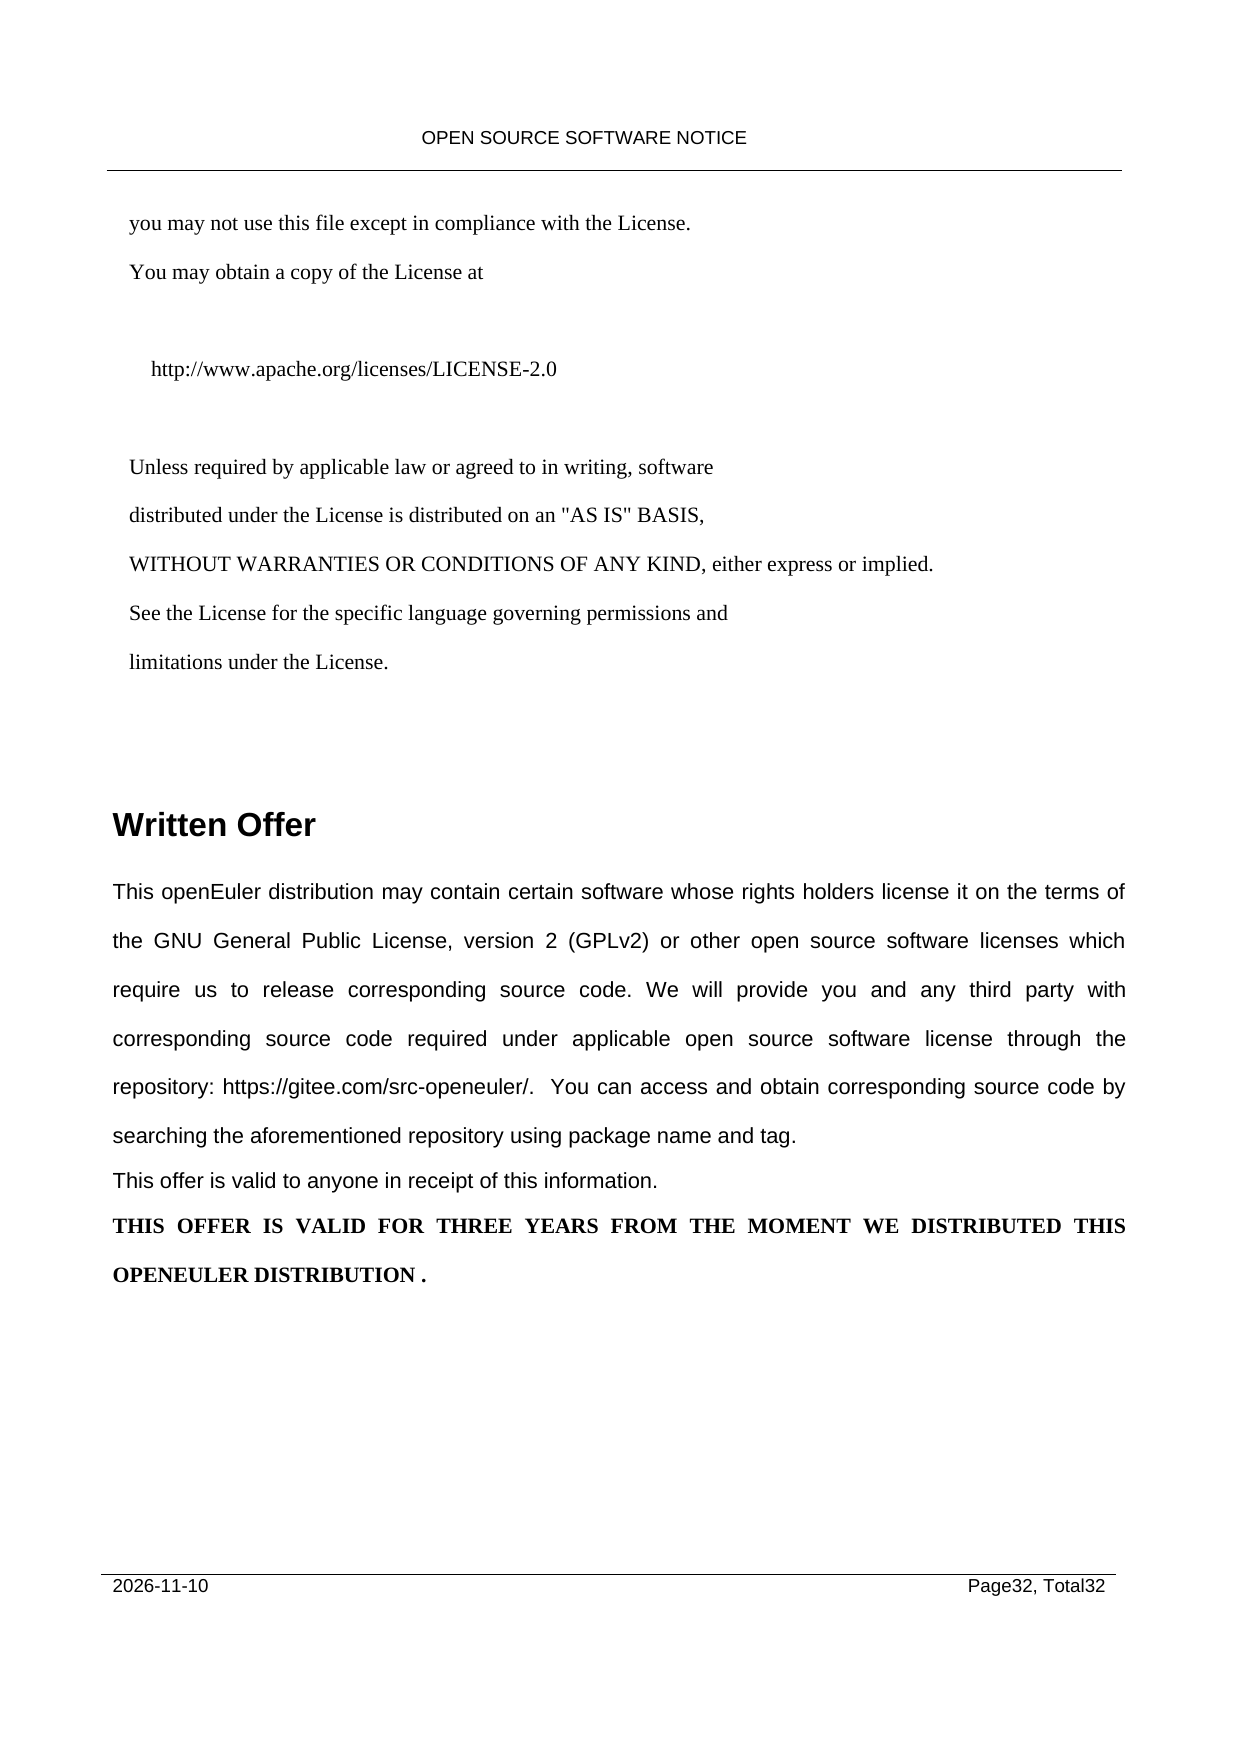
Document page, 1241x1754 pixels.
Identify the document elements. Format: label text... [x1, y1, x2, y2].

text THIS OFFER IS VALID FOR THREE YEARS FROM THE MOMENT WE DISTRIBUTED THIS OPENEULER DISTRIBUTION . [112, 1209, 1128, 1291]
text Written Offer [112, 791, 1128, 856]
text This openEuler distribution may contain certain software whose rights holders license it on the terms of the GNU General Public License, version 2 (GPLv2) or other open source software licenses which require us to release corresponding source code. We will provide you and any third party with corresponding source code required under applicable open source software license through the repository: https://gitee.com/src-openeuler/. You can access and obtain corresponding source code by searching the aforementioned repository using package name and tag. [112, 876, 1128, 1152]
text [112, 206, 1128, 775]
text This offer is valid to anyone in receipt of this information. [112, 1164, 1128, 1197]
